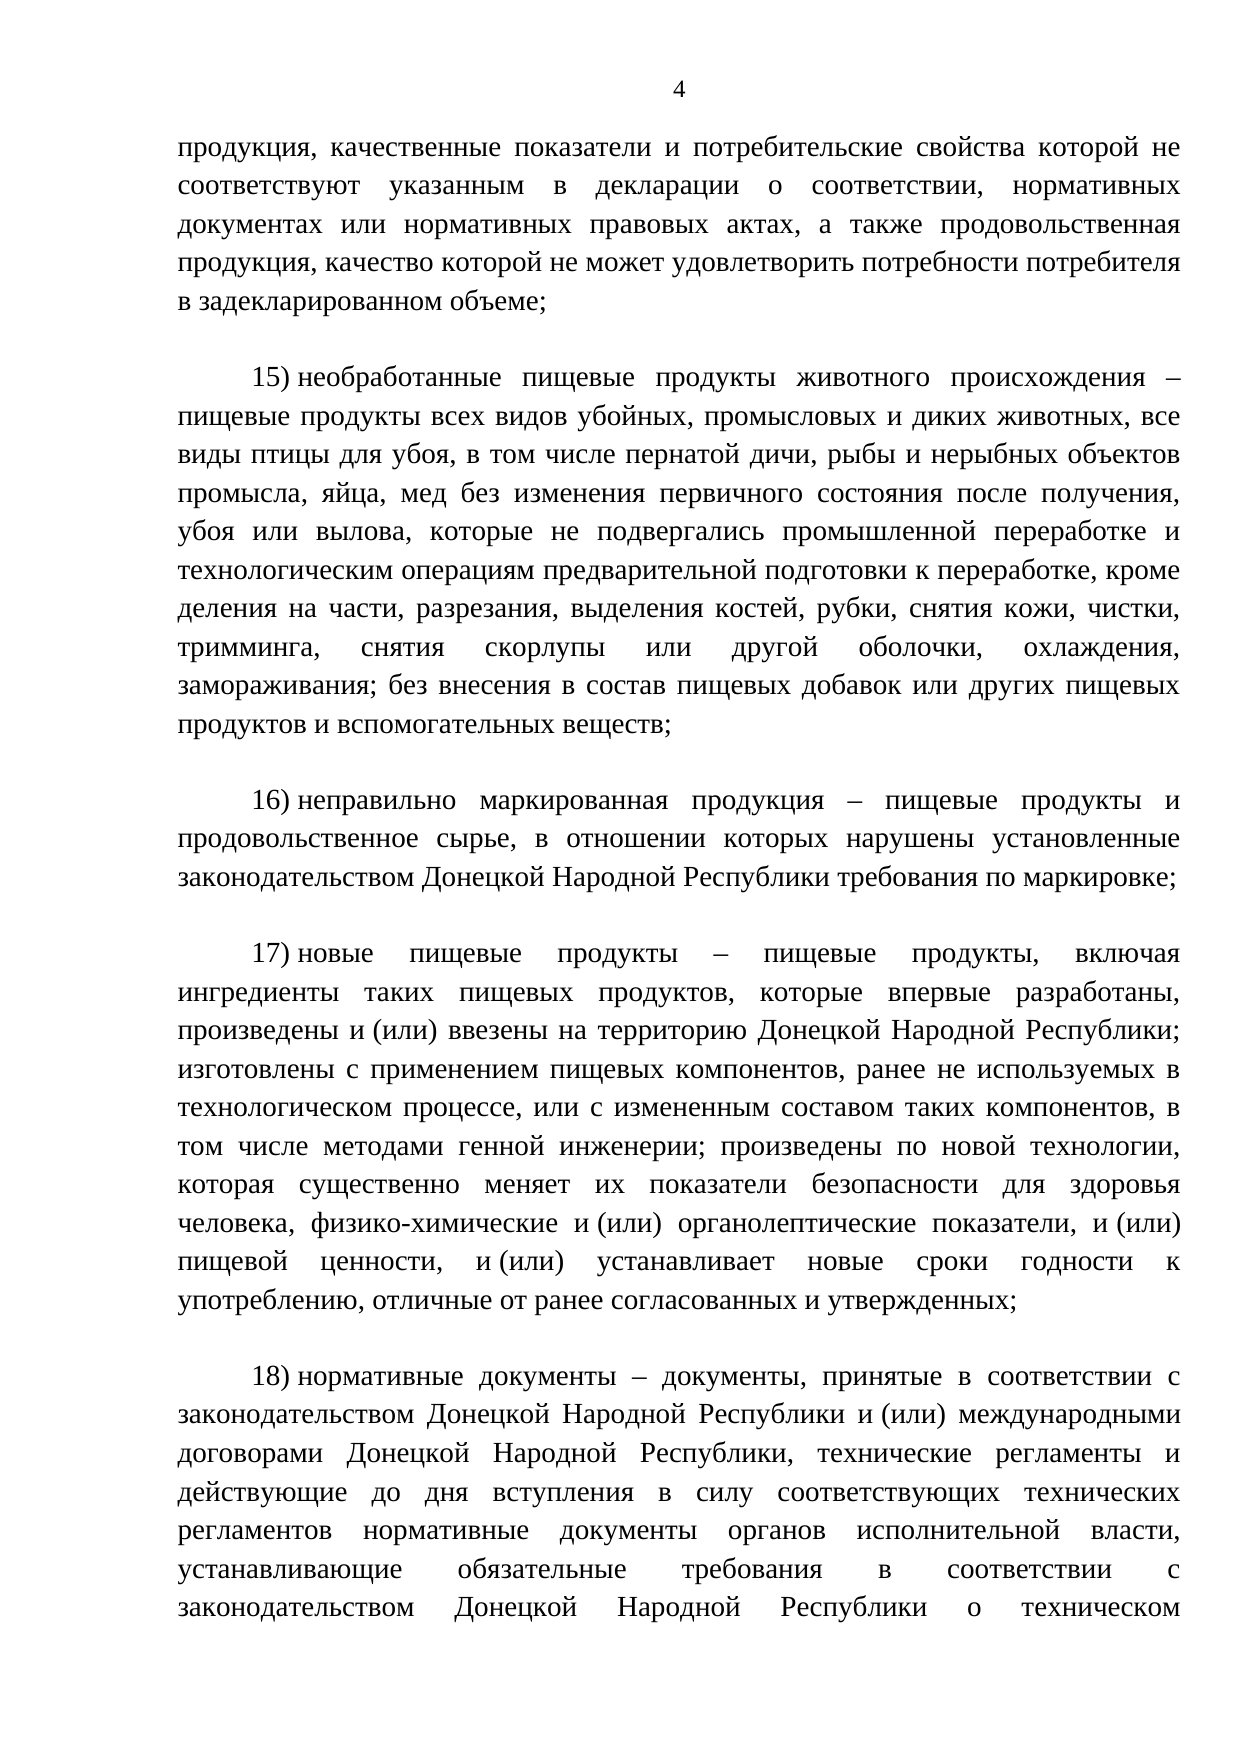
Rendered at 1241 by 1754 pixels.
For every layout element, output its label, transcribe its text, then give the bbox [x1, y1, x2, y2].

text 16) неправильно маркированная продукция – пищевые продукты и продовольственное сырье, в отношении которых нарушены установленные законодательством Донецкой Народной Республики требования по маркировке; [177, 782, 1181, 893]
text 17) новые пищевые продукты – пищевые продукты, включая ингредиенты таких пищевых продуктов, которые впервые разработаны, произведены и (или) ввезены на территорию Донецкой Народной Республики; изготовлены с применением пищевых компонентов, ранее не используемых в технологическом процессе, или с измененным составом таких компонентов, в том числе методами генной инженерии; произведены по новой технологии, которая существенно меняет их показатели безопасности для здоровья человека, физико-химические и (или) органолептические показатели, и (или) пищевой ценности, и (или) устанавливает новые сроки годности к употреблению, отличные от ранее согласованных и утвержденных; [177, 935, 1181, 1316]
text 15) необработанные пищевые продукты животного происхождения – пищевые продукты всех видов убойных, промысловых и диких животных, все виды птицы для убоя, в том числе пернатой дичи, рыбы и нерыбных объектов промысла, яйца, мед без изменения первичного состояния после получения, убоя или вылова, которые не подвергались промышленной переработке и технологическим операциям предварительной подготовки к переработке, кроме деления на части, разрезания, выделения костей, рубки, снятия кожи, чистки, тримминга, снятия скорлупы или другой оболочки, охлаждения, замораживания; без внесения в состав пищевых добавок или других пищевых продуктов и вспомогательных веществ; [177, 359, 1181, 739]
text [177, 129, 1181, 317]
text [177, 1358, 1181, 1623]
